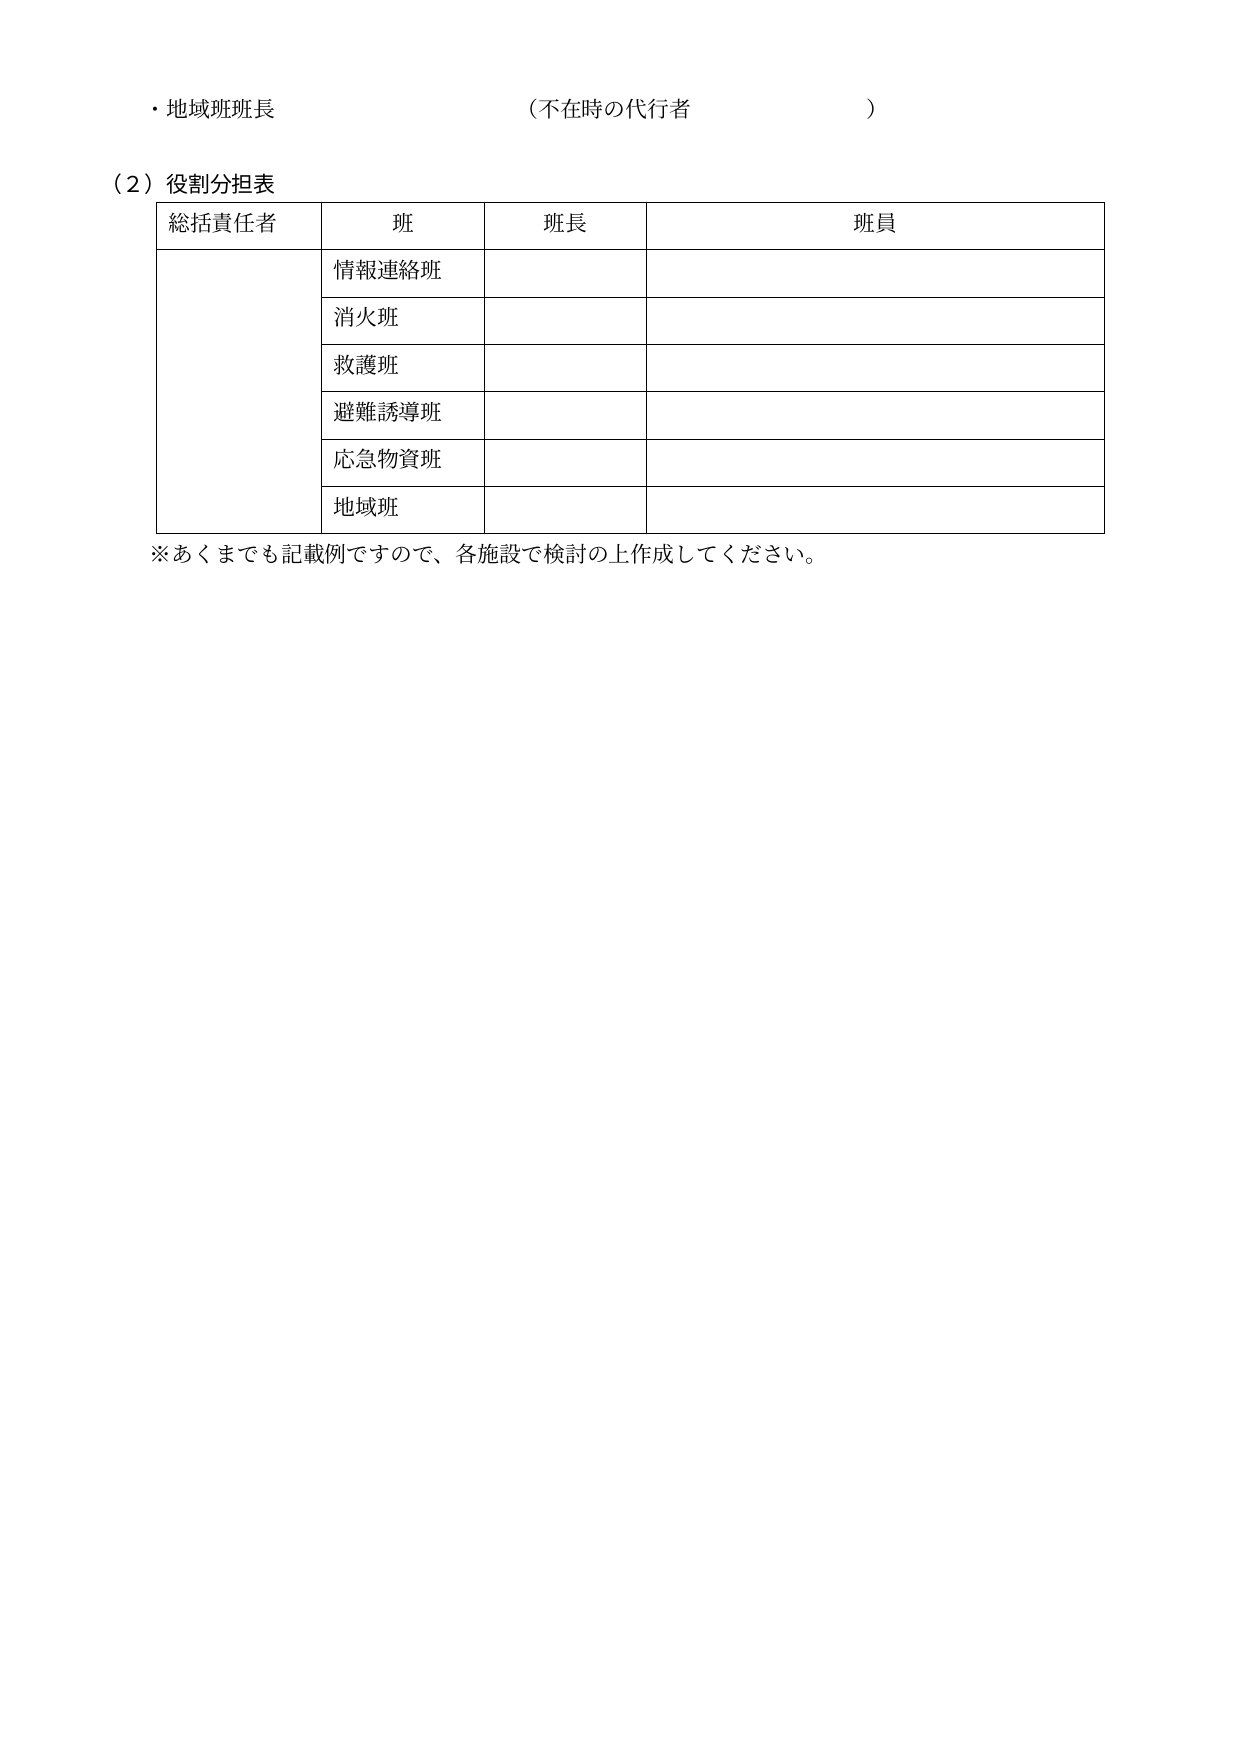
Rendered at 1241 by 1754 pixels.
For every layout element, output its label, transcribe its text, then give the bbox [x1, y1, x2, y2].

table_header 班 [322, 203, 484, 249]
table_cell [485, 392, 646, 438]
table_cell [647, 345, 1104, 391]
table_cell [647, 392, 1104, 438]
table_cell [485, 440, 646, 486]
table_header 班員 [647, 203, 1104, 249]
table_cell [157, 250, 321, 533]
table_header 総括責任者 [157, 203, 321, 249]
table_cell [647, 440, 1104, 486]
table_cell [485, 250, 646, 297]
table_cell [647, 298, 1104, 344]
table_cell [485, 298, 646, 344]
table_header 班長 [485, 203, 646, 249]
text （２）役割分担表 [100, 164, 1140, 202]
text ・地域班班長 （不在時の代行者 ） [100, 89, 1140, 127]
table_cell 避難誘導班 [322, 392, 484, 438]
table_cell 消火班 [322, 298, 484, 344]
table_cell 情報連絡班 [322, 250, 484, 297]
table_cell [647, 487, 1104, 533]
table_cell 救護班 [322, 345, 484, 391]
table_cell [485, 487, 646, 533]
table_cell 応急物資班 [322, 440, 484, 486]
text ※あくまでも記載例ですので、各施設で検討の上作成してください。 [100, 534, 1140, 572]
table_cell 地域班 [322, 487, 484, 533]
table_cell [485, 345, 646, 391]
table_cell [647, 250, 1104, 297]
